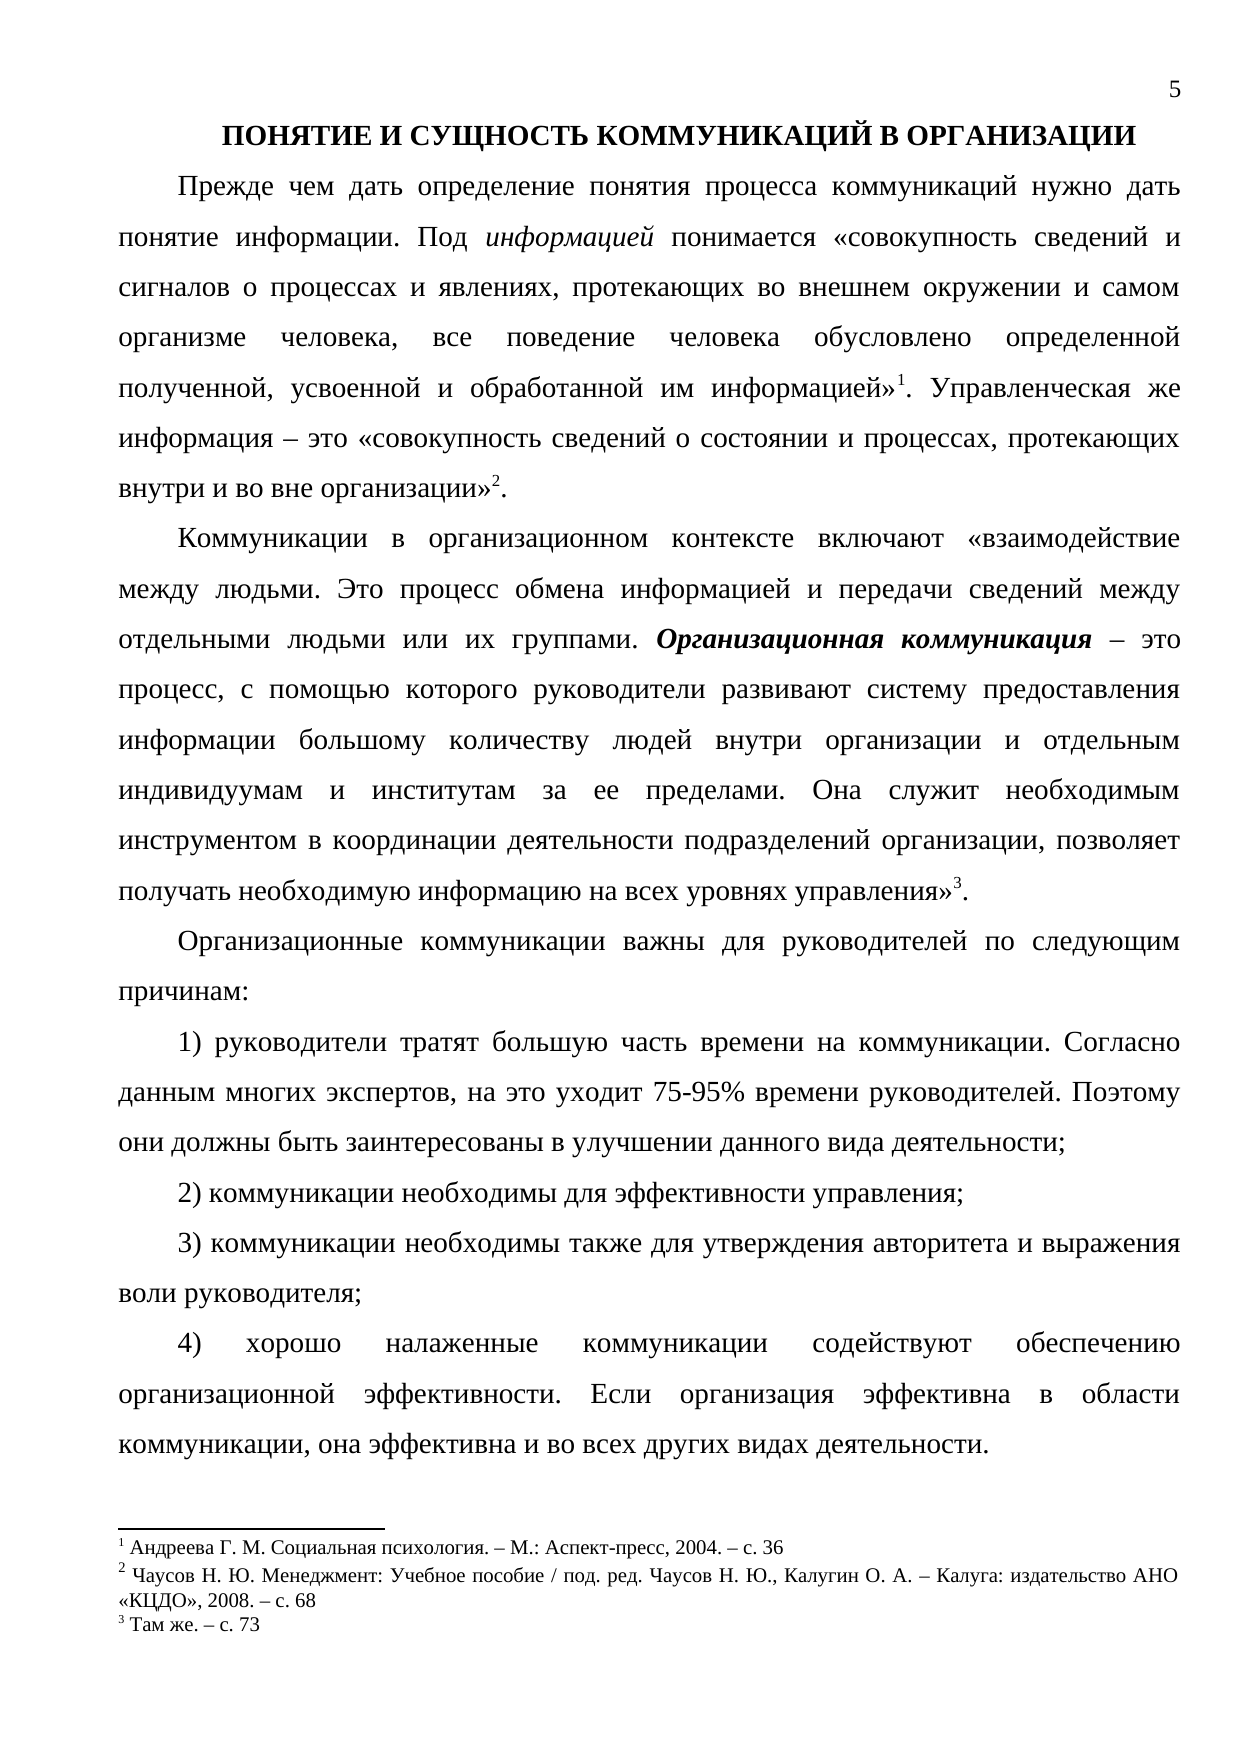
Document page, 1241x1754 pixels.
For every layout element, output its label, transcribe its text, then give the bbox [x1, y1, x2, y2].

text Организационные коммуникации важны для руководителей по следующим причинам: [118, 923, 1181, 1007]
text Прежде чем дать определение понятия процесса коммуникаций нужно дать понятие информации. Под информацией понимается «совокупность сведений и сигналов о процессах и явлениях, протекающих во внешнем окружении и самом организме человека, все поведение человека обусловлено определенной полученной, усвоенной и обработанной им информацией». Управленческая же информация – это «совокупность сведений о состоянии и процессах, протекающих внутри и во вне организации». [118, 168, 1181, 504]
text ПОНЯТИЕ И СУЩНОСТЬ КОММУНИКАЦИЙ В ОРГАНИЗАЦИИ [118, 118, 1181, 152]
text 3) коммуникации необходимы также для утверждения авторитета и выражения воли руководителя; [118, 1225, 1181, 1309]
text 4) хорошо налаженные коммуникации содействуют обеспечению организационной эффективности. Если организация эффективна в области коммуникации, она эффективна и во всех других видах деятельности. [118, 1326, 1181, 1460]
text Коммуникации в организационном контексте включают «взаимодействие между людьми. Это процесс обмена информацией и передачи сведений между отдельными людьми или их группами. Организационная коммуникация – это процесс, с помощью которого руководители развивают систему предоставления информации большому количеству людей внутри организации и отдельным индивидуумам и институтам за ее пределами. Она служит необходимым инструментом в координации деятельности подразделений организации, позволяет получать необходимую информацию на всех уровнях управления». [118, 521, 1181, 906]
text 2) коммуникации необходимы для эффективности управления; [118, 1175, 1181, 1208]
text 1) руководители тратят большую часть времени на коммуникации. Согласно данным многих экспертов, на это уходит 75-95% времени руководителей. Поэтому они должны быть заинтересованы в улучшении данного вида деятельности; [118, 1024, 1181, 1158]
